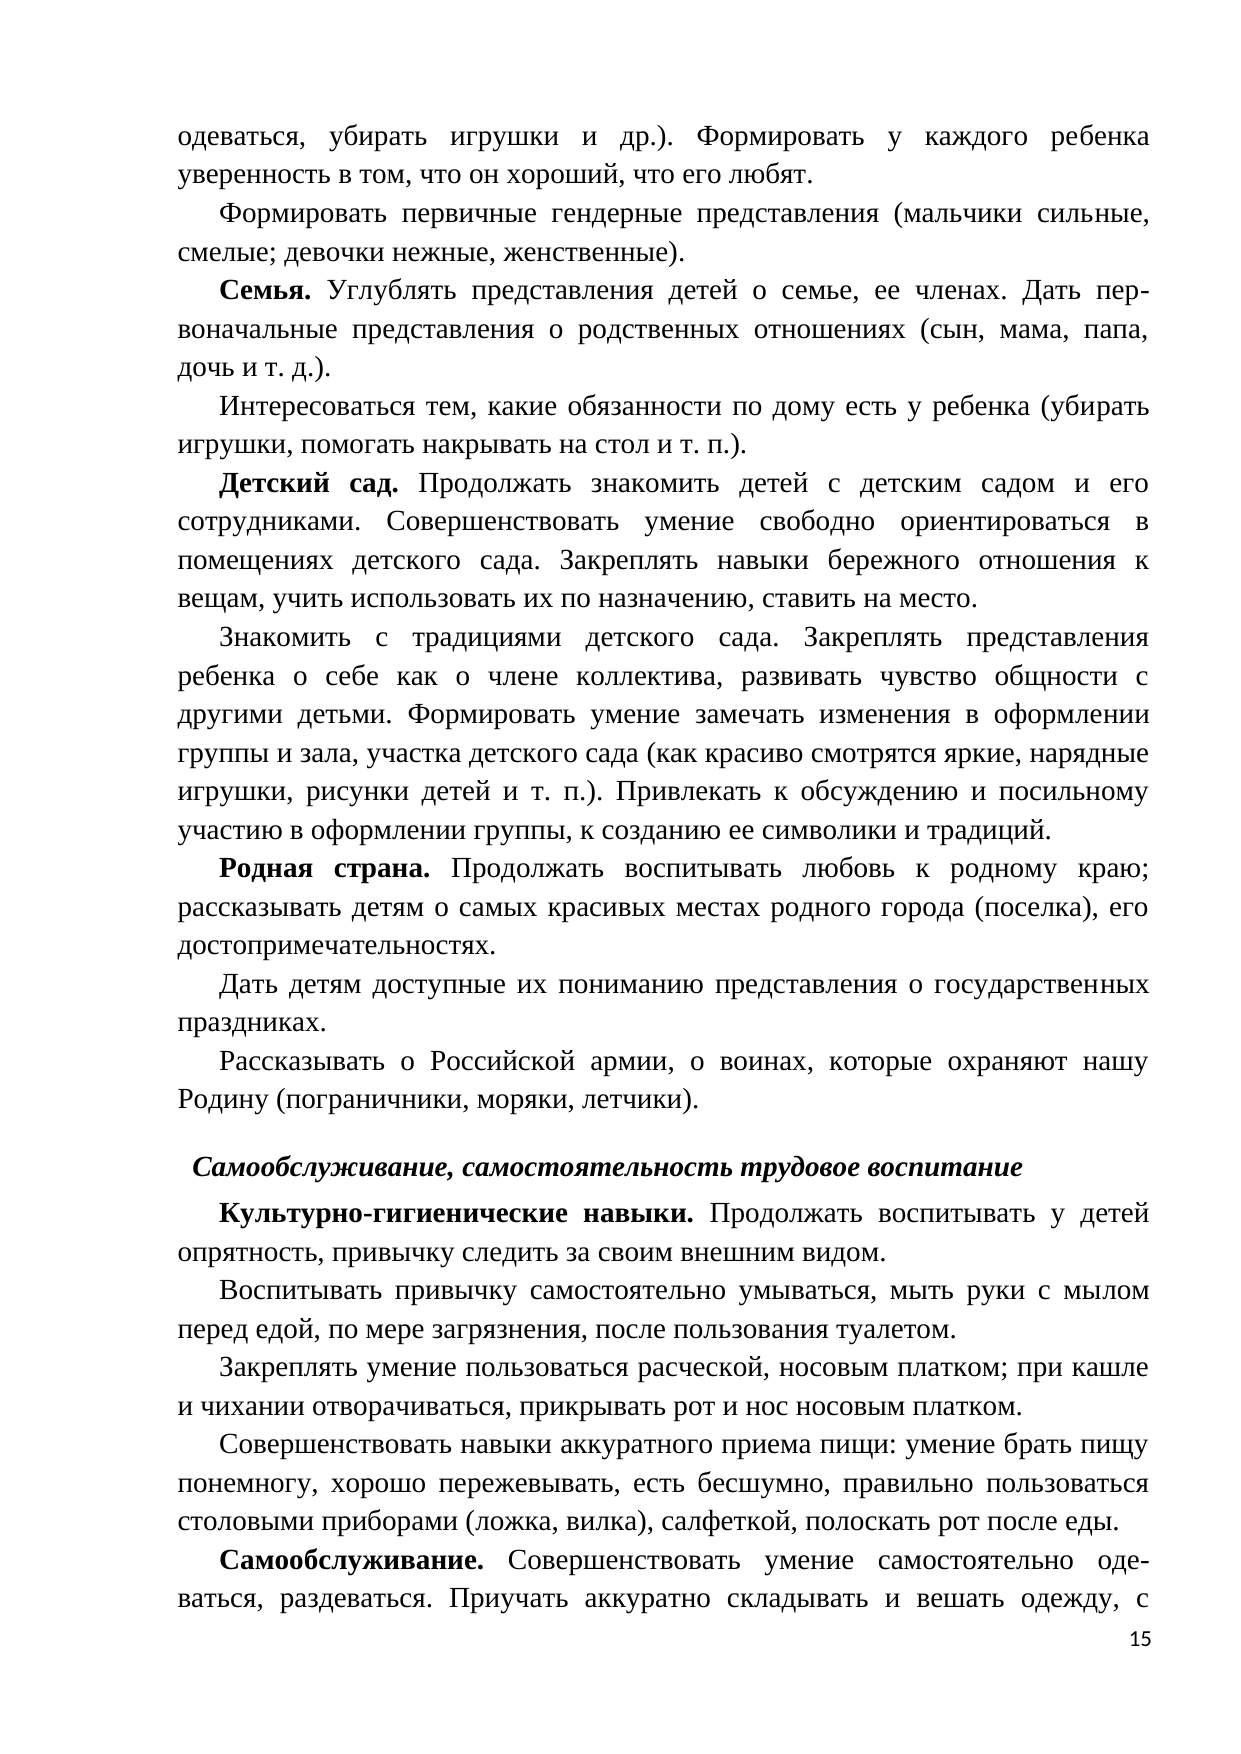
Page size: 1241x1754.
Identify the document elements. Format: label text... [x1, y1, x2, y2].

text Знакомить с традициями детского сада. Закреплять представления ребенка о себе как о члене коллектива, развивать чувство общности с другими детьми. Формировать умение замечать изменения в оформлении группы и зала, участка детского сада (как красиво смотрятся яркие, нарядные игрушки, рисунки детей и т. п.). Привлекать к обсуждению и посильному участию в оформлении группы, к созданию ее символики и традиций. [177, 619, 1149, 845]
text Дать детям доступные их пониманию представления о государственных праздниках. [177, 966, 1149, 1038]
text Детский сад. Продолжать знакомить детей с детским садом и его сотрудниками. Совершенствовать умение свободно ориентироваться в помещениях детского сада. Закреплять навыки бережного отношения к вещам, учить использовать их по назначению, ставить на место. [177, 465, 1149, 614]
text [177, 118, 1149, 190]
text Самообслуживание, самостоятельность трудовое воспитание [192, 1149, 1152, 1183]
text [177, 1542, 1149, 1614]
text Совершенствовать навыки аккуратного приема пищи: умение брать пищу понемногу, хорошо пережевывать, есть бесшумно, правильно пользоваться столовыми приборами (ложка, вилка), салфеткой, полоскать рот после еды. [177, 1426, 1149, 1537]
text Закреплять умение пользоваться расческой, носовым платком; при кашле и чихании отворачиваться, прикрывать рот и нос носовым платком. [177, 1349, 1149, 1421]
text Семья. Углублять представления детей о семье, ее членах. Дать первоначальные представления о родственных отношениях (сын, мама, папа, дочь и т. д.). [177, 272, 1149, 383]
text Формировать первичные гендерные представления (мальчики сильные, смелые; девочки нежные, женственные). [177, 195, 1149, 267]
text Воспитывать привычку самостоятельно умываться, мыть руки с мылом перед едой, по мере загрязнения, после пользования туалетом. [177, 1272, 1149, 1344]
text Рассказывать о Российской армии, о воинах, которые охраняют нашу Родину (пограничники, моряки, летчики). [177, 1043, 1149, 1115]
text Родная страна. Продолжать воспитывать любовь к родному краю; рассказывать детям о самых красивых местах родного города (поселка), его достопримечательностях. [177, 850, 1149, 961]
text Интересоваться тем, какие обязанности по дому есть у ребенка (убирать игрушки, помогать накрывать на стол и т. п.). [177, 388, 1149, 460]
text Культурно-гигиенические навыки. Продолжать воспитывать у детей опрятность, привычку следить за своим внешним видом. [177, 1195, 1149, 1267]
